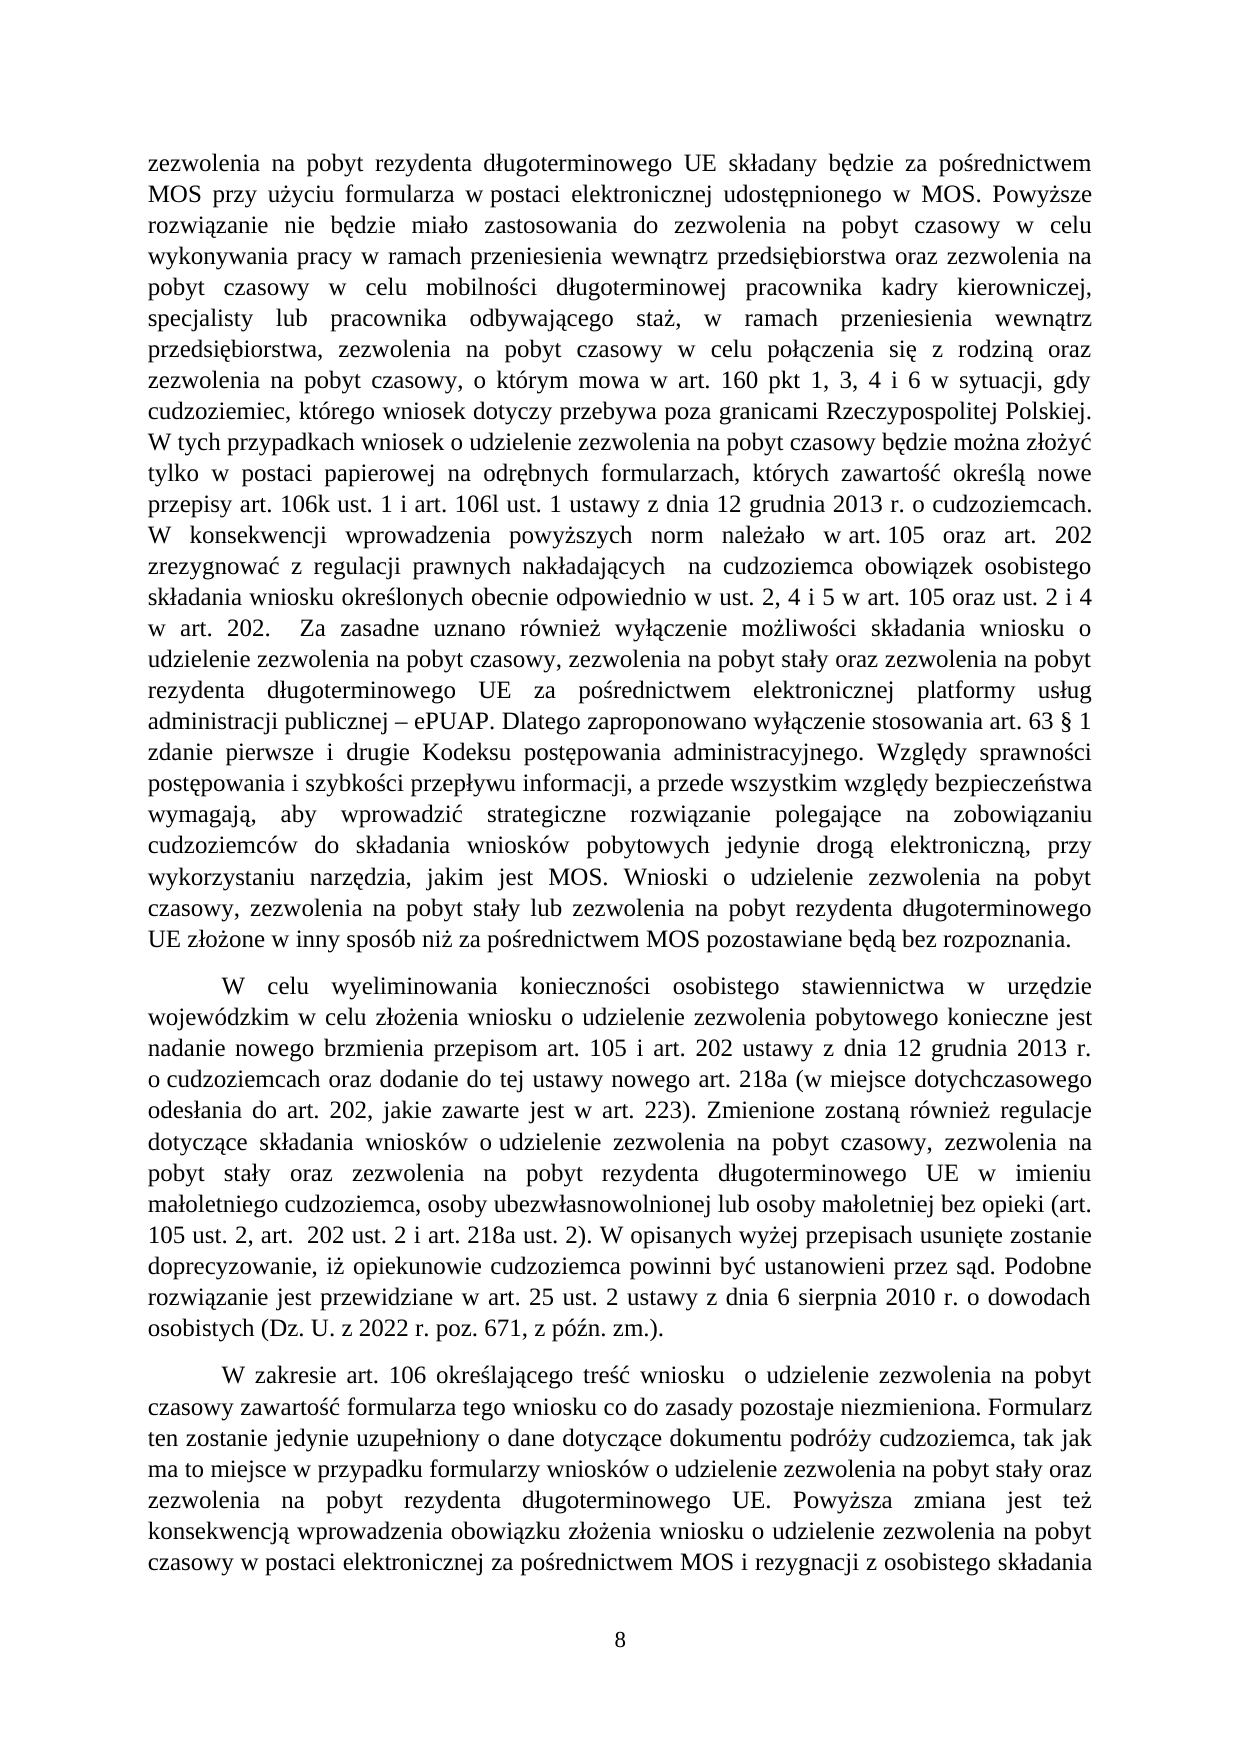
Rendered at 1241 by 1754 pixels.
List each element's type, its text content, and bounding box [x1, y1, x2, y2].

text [148, 148, 1093, 952]
text W celu wyeliminowania konieczności osobistego stawiennictwa w urzędzie wojewódzkim w celu złożenia wniosku o udzielenie zezwolenia pobytowego konieczne jest nadanie nowego brzmienia przepisom art. 105 i art. 202 ustawy z dnia 12 grudnia 2013 r. o cudzoziemcach oraz dodanie do tej ustawy nowego art. 218a (w miejsce dotychczasowego odesłania do art. 202, jakie zawarte jest w art. 223). Zmienione zostaną również regulacje dotyczące składania wniosków o udzielenie zezwolenia na pobyt czasowy, zezwolenia na pobyt stały oraz zezwolenia na pobyt rezydenta długoterminowego UE w imieniu małoletniego cudzoziemca, osoby ubezwłasnowolnionej lub osoby małoletniej bez opieki (art. 105 ust. 2, art. 202 ust. 2 i art. 218a ust. 2). W opisanych wyżej przepisach usunięte zostanie doprecyzowanie, iż opiekunowie cudzoziemca powinni być ustanowieni przez sąd. Podobne rozwiązanie jest przewidziane w art. 25 ust. 2 ustawy z dnia 6 sierpnia 2010 r. o dowodach osobistych (Dz. U. z 2022 r. poz. 671, z późn. zm.). [148, 971, 1093, 1342]
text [148, 1361, 1093, 1576]
